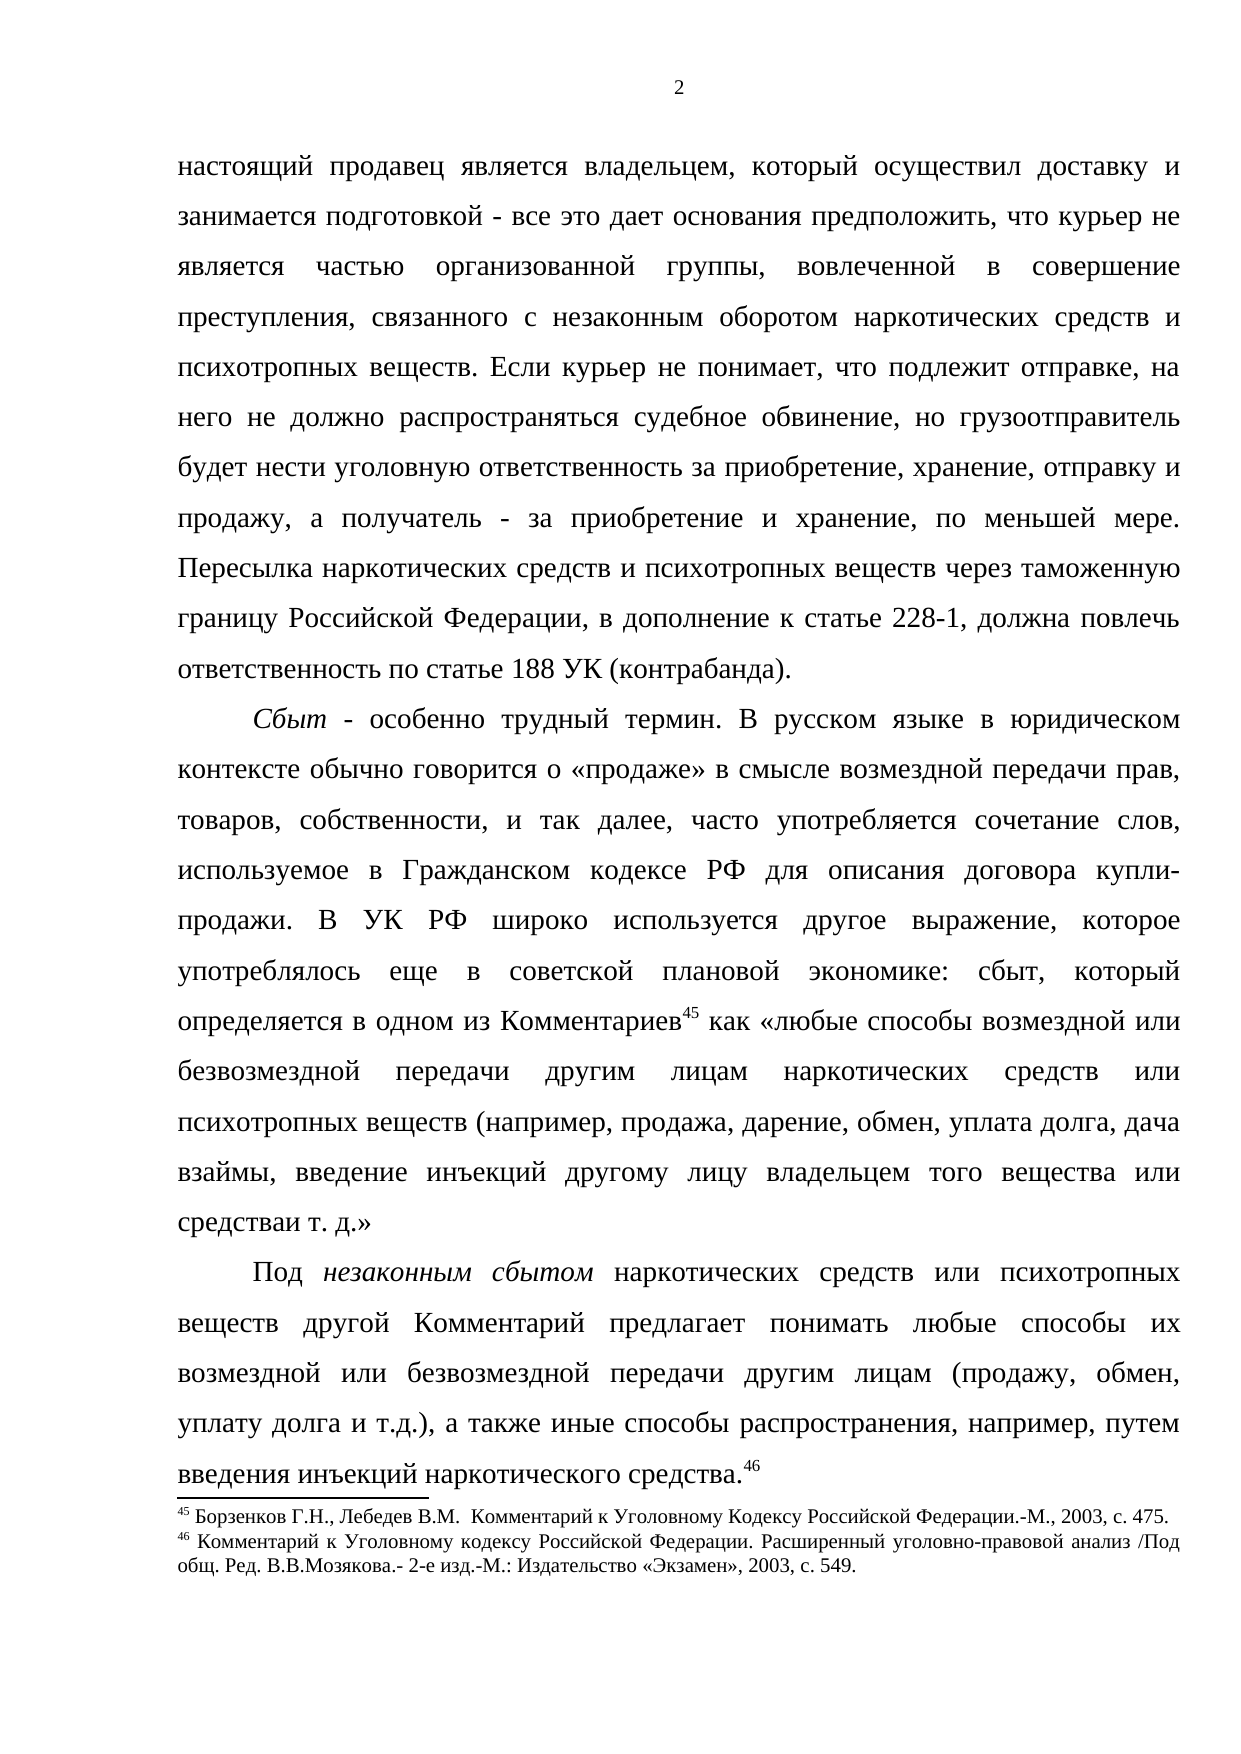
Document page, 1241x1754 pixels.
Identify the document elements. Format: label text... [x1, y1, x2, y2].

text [177, 148, 1181, 684]
text Сбыт - особенно трудный термин. В русском языке в юридическом контексте обычно говорится о «продаже» в смысле возмездной передачи прав, товаров, собственности, и так далее, часто употребляется сочетание слов, используемое в Гражданском кодексе РФ для описания договора купли-продажи. В УК РФ широко используется другое выражение, которое употреблялось еще в советской плановой экономике: сбыт, который определяется в одном из Комментариев как «любые способы возмездной или безвозмездной передачи другим лицам наркотических средств или психотропных веществ (например, продажа, дарение, обмен, уплата долга, дача взаймы, введение инъекций другому лицу владельцем того вещества или средстваи т. д.» [177, 701, 1181, 1238]
text Под незаконным сбытом наркотических средств или психотропных веществ другой Комментарий предлагает понимать любые способы их возмездной или безвозмездной передачи другим лицам (продажу, обмен, уплату долга и т.д.), а также иные способы распространения, например, путем введения инъекций наркотического средства. [177, 1254, 1181, 1489]
